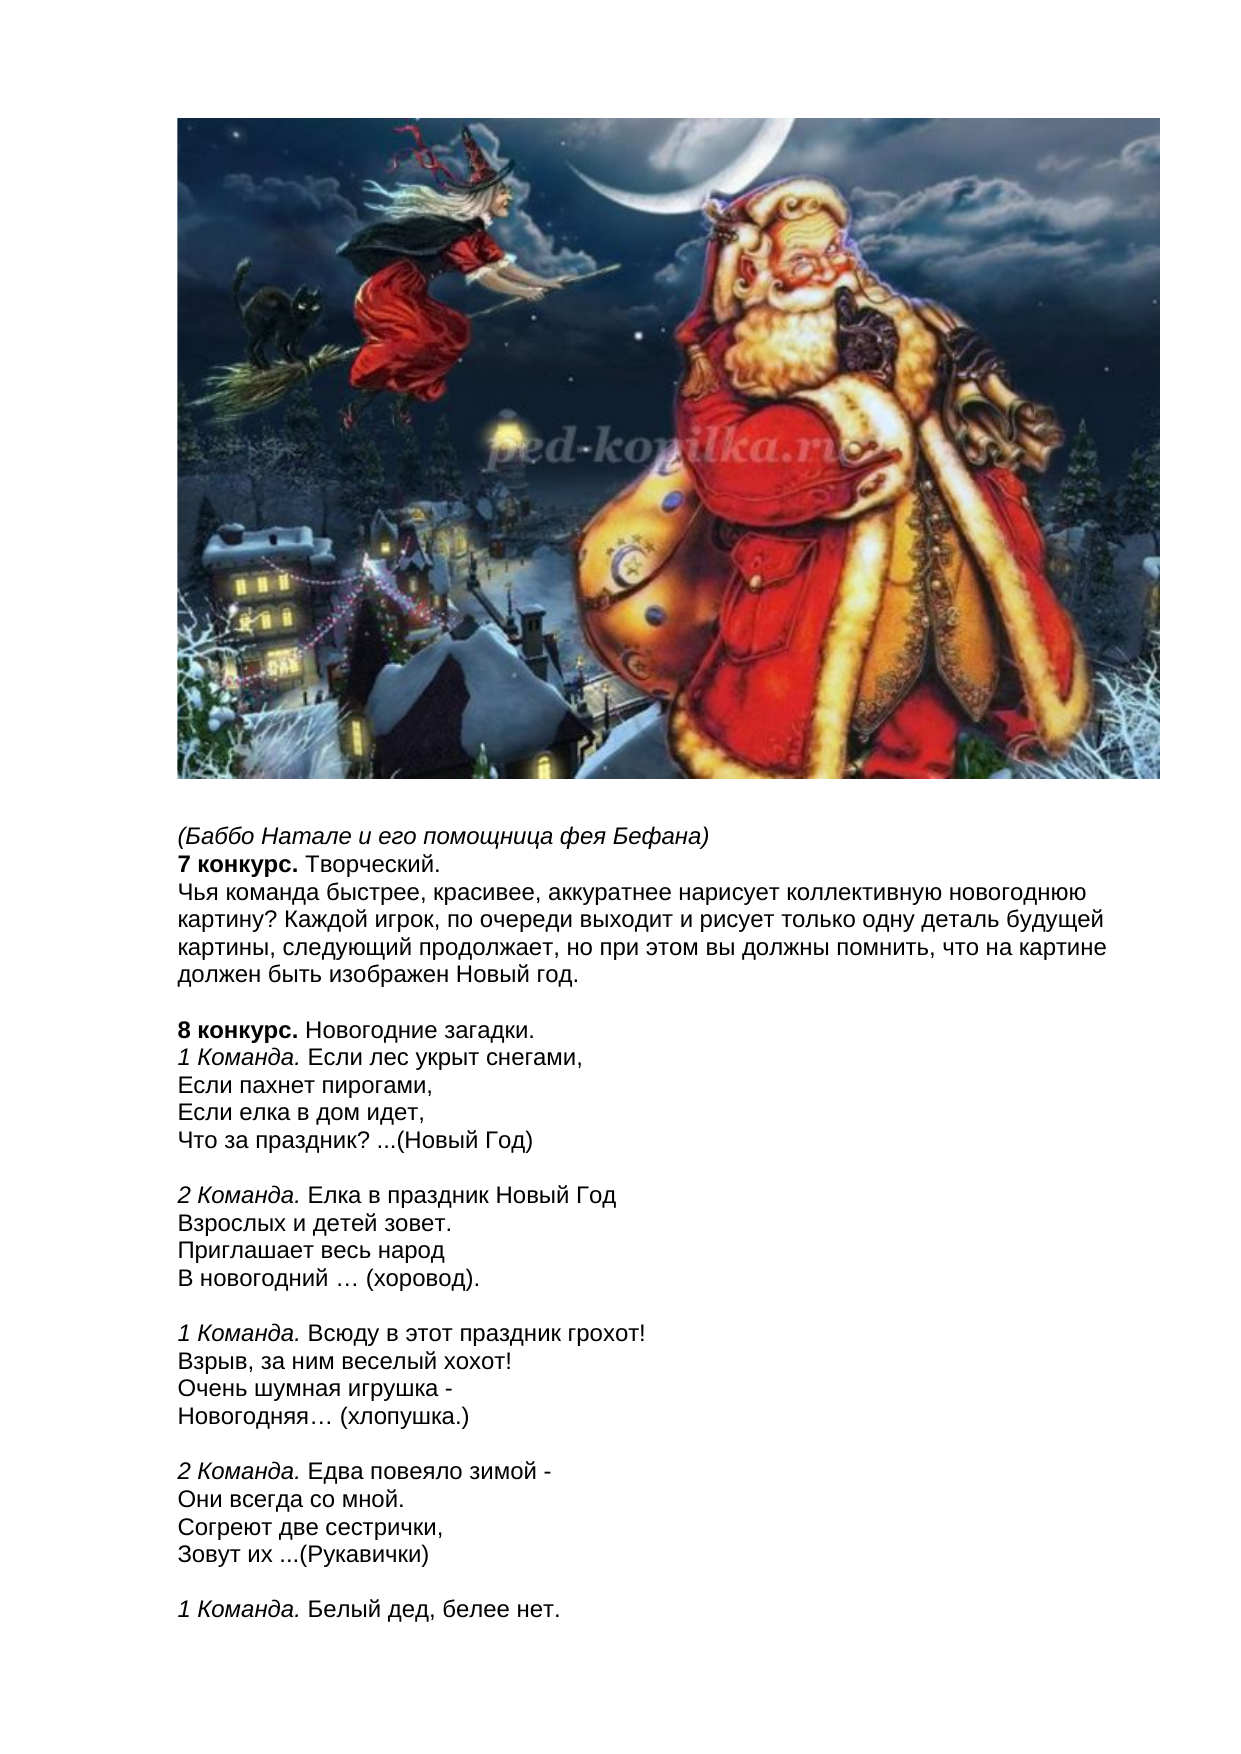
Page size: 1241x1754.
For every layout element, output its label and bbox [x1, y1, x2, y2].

text [177, 795, 1152, 1623]
picture [177, 118, 1160, 779]
